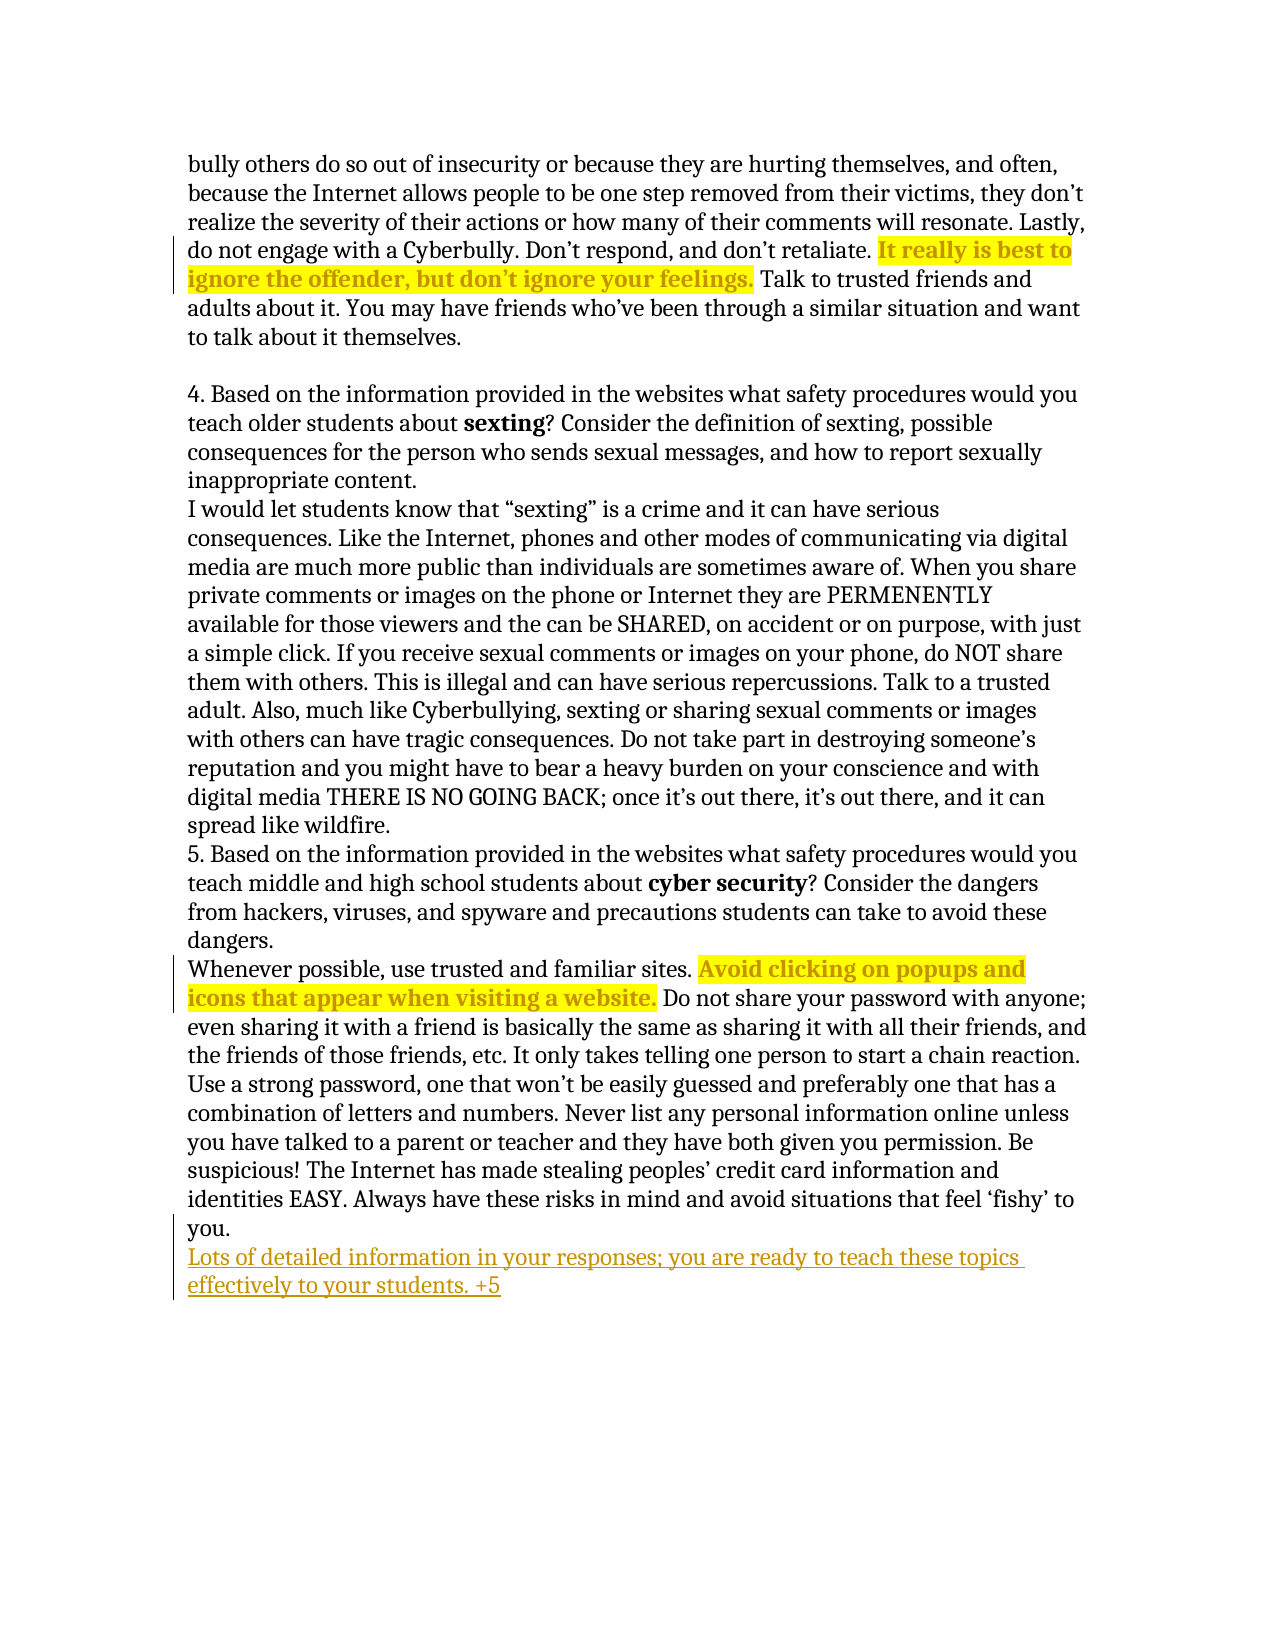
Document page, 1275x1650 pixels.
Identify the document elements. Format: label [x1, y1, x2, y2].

text [187, 150, 1087, 1329]
